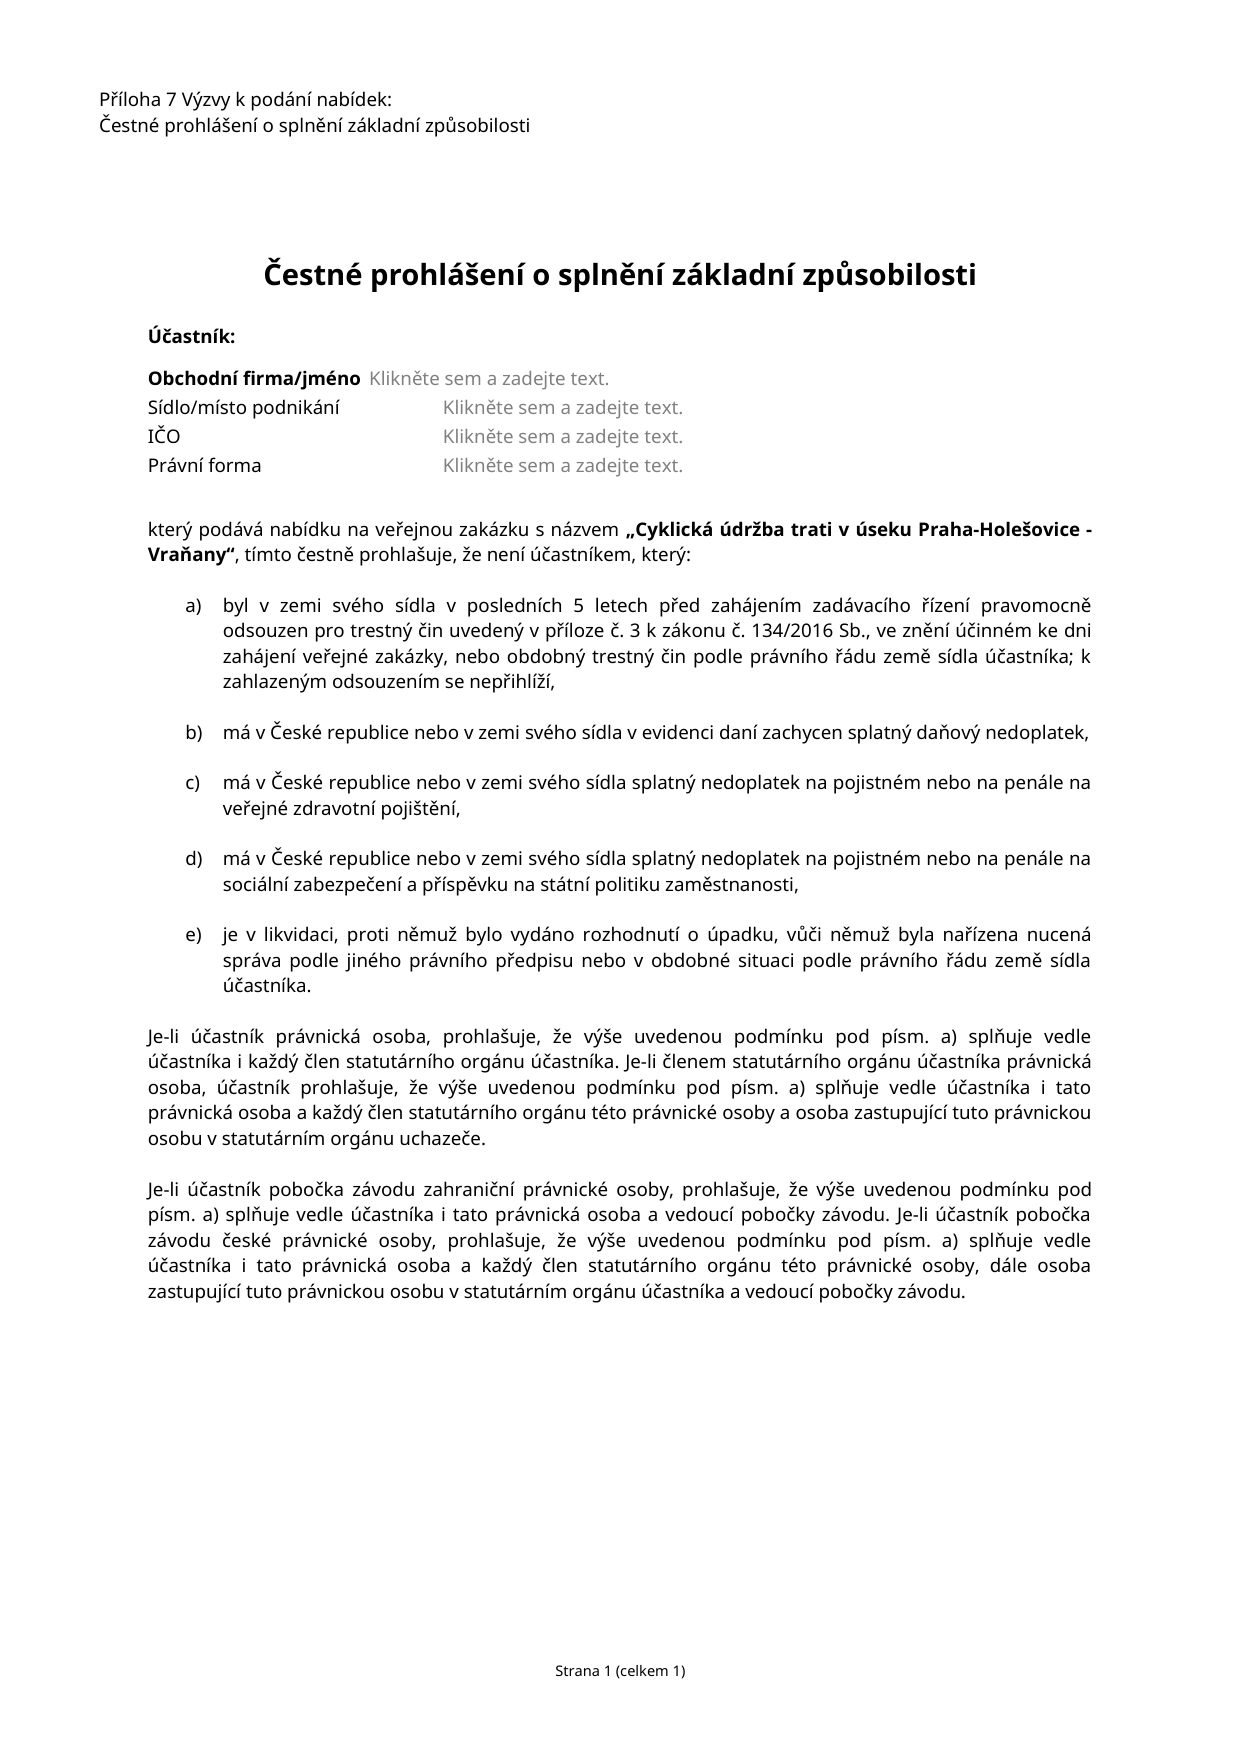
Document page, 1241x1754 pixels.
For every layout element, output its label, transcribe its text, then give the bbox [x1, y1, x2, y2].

text IČO [148, 420, 1093, 449]
text Sídlo/místo podnikání [148, 391, 1093, 420]
text Účastník: [148, 318, 1093, 349]
text Je-li účastník pobočka závodu zahraniční právnické osoby, prohlašuje, že výše uvedenou podmínku pod písm. a) splňuje vedle účastníka i tato právnická osoba a vedoucí pobočky závodu. Je-li účastník pobočka závodu české právnické osoby, prohlašuje, že výše uvedenou podmínku pod písm. a) splňuje vedle účastníka i tato právnická osoba a každý člen statutárního orgánu této právnické osoby, dále osoba zastupující tuto právnickou osobu v statutárním orgánu účastníka a vedoucí pobočky závodu. [148, 1176, 1093, 1304]
title Čestné prohlášení o splnění základní způsobilosti [148, 254, 1093, 293]
text Obchodní firma/jméno [148, 362, 1093, 391]
text Právní forma [148, 449, 1093, 478]
list má v České republice nebo v zemi svého sídla splatný nedoplatek na pojistném nebo na penále na sociální zabezpečení a příspěvku na státní politiku zaměstnanosti, [185, 846, 1093, 897]
text který podává nabídku na veřejnou zakázku s názvem „Cyklická údržba trati v úseku Praha-Holešovice - Vraňany“, tímto čestně prohlašuje, že není účastníkem, který: [148, 516, 1093, 567]
list je v likvidaci, proti němuž bylo vydáno rozhodnutí o úpadku, vůči němuž byla nařízena nucená správa podle jiného právního předpisu nebo v obdobné situaci podle právního řádu země sídla účastníka. [185, 922, 1093, 998]
text Je-li účastník právnická osoba, prohlašuje, že výše uvedenou podmínku pod písm. a) splňuje vedle účastníka i každý člen statutárního orgánu účastníka. Je-li členem statutárního orgánu účastníka právnická osoba, účastník prohlašuje, že výše uvedenou podmínku pod písm. a) splňuje vedle účastníka i tato právnická osoba a každý člen statutárního orgánu této právnické osoby a osoba zastupující tuto právnickou osobu v statutárním orgánu uchazeče. [148, 1023, 1093, 1151]
list byl v zemi svého sídla v posledních 5 letech před zahájením zadávacího řízení pravomocně odsouzen pro trestný čin uvedený v příloze č. 3 k zákonu č. 134/2016 Sb., ve znění účinném ke dni zahájení veřejné zakázky, nebo obdobný trestný čin podle právního řádu země sídla účastníka; k zahlazeným odsouzením se nepřihlíží, [185, 592, 1093, 694]
list má v České republice nebo v zemi svého sídla v evidenci daní zachycen splatný daňový nedoplatek, [185, 719, 1093, 744]
list má v České republice nebo v zemi svého sídla splatný nedoplatek na pojistném nebo na penále na veřejné zdravotní pojištění, [185, 769, 1093, 821]
